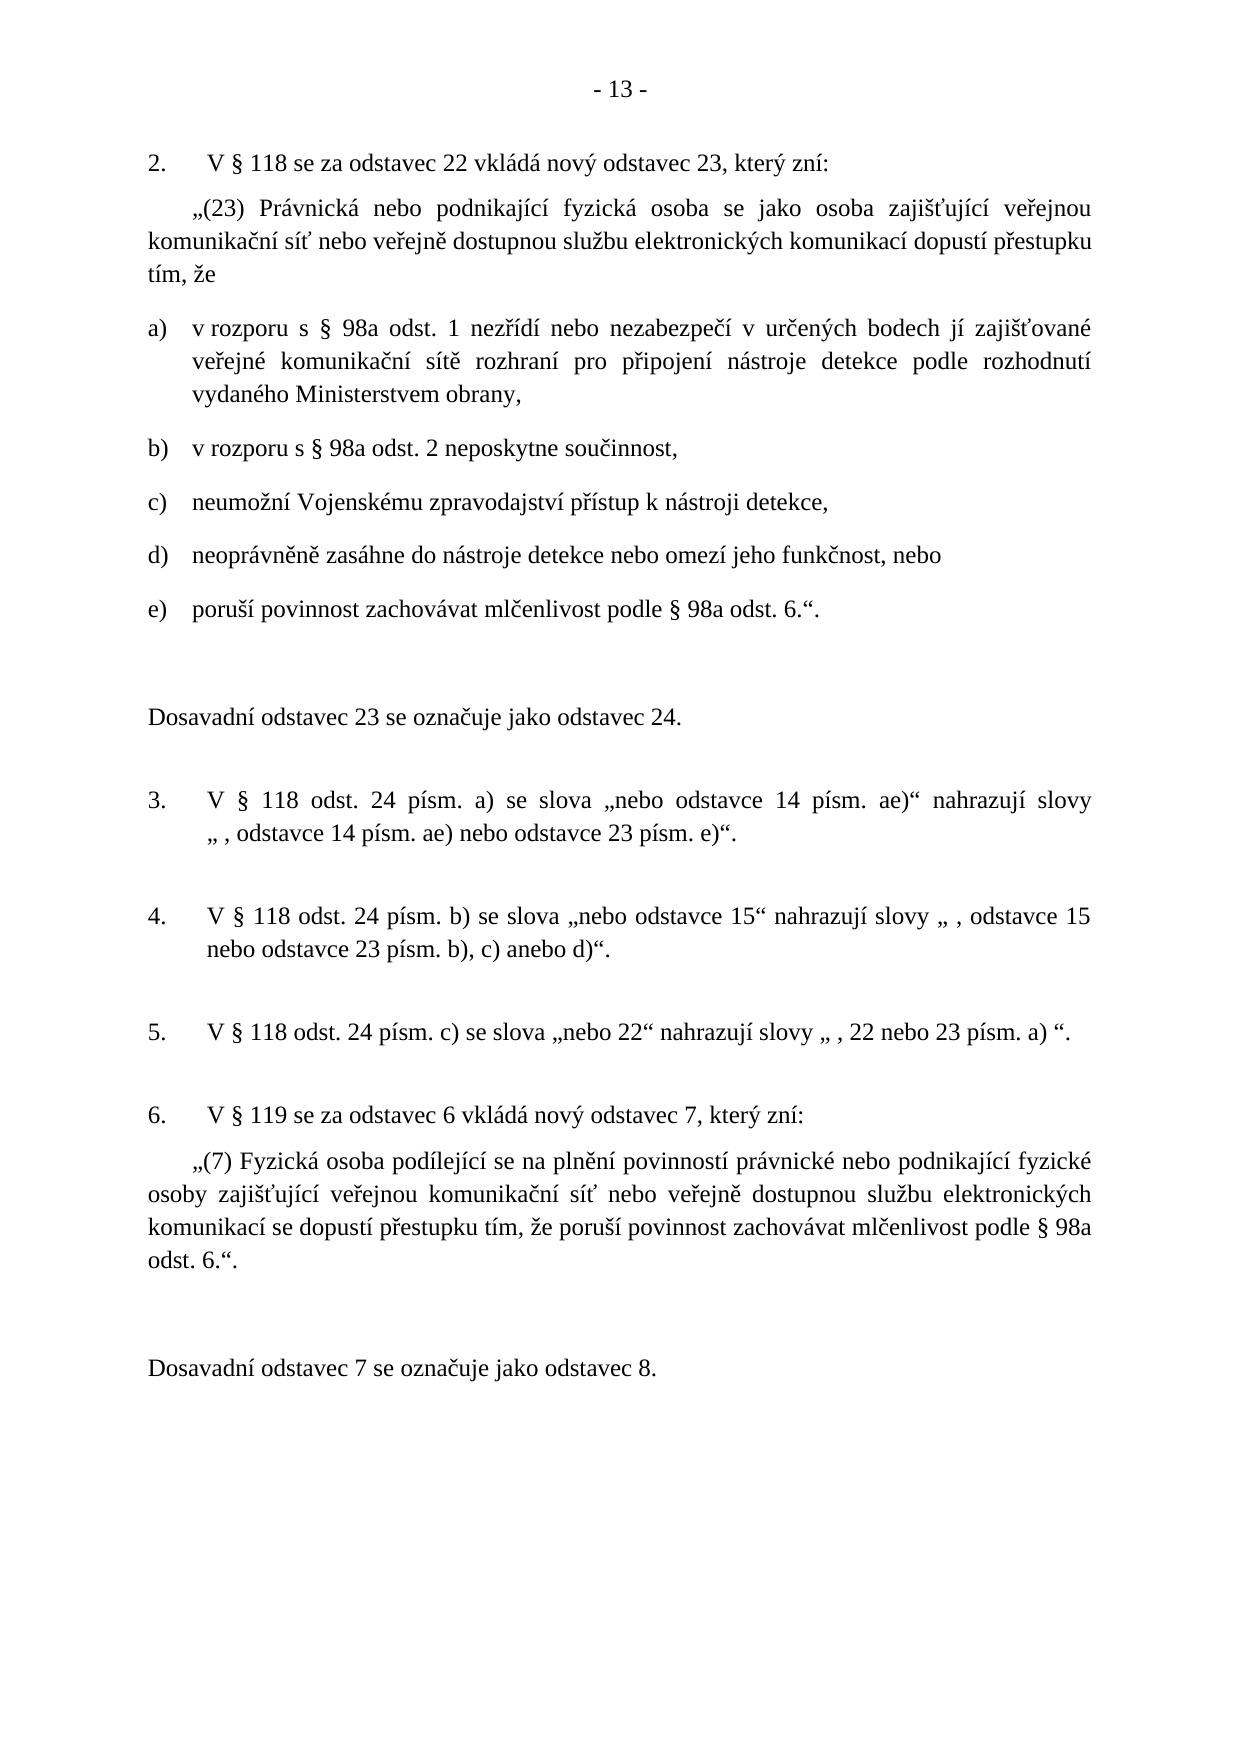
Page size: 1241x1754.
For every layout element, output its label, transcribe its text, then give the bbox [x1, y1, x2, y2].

text v rozporu s § 98a odst. 1 nezřídí nebo nezabezpečí v určených bodech jí zajišťované veřejné komunikační sítě rozhraní pro připojení nástroje detekce podle rozhodnutí vydaného Ministerstvem obrany, [148, 313, 1093, 408]
text v rozporu s § 98a odst. 2 neposkytne součinnost, [148, 433, 1093, 462]
text V § 118 odst. 24 písm. c) se slova „nebo 22“ nahrazují slovy „ , 22 nebo 23 písm. a) “. [148, 1017, 1093, 1046]
text „(23) Právnická nebo podnikající fyzická osoba se jako osoba zajišťující veřejnou komunikační síť nebo veřejně dostupnou službu elektronických komunikací dopustí přestupku tím, že [148, 193, 1093, 288]
text V § 119 se za odstavec 6 vkládá nový odstavec 7, který zní: [148, 1100, 1093, 1129]
text neoprávněně zasáhne do nástroje detekce nebo omezí jeho funkčnost, nebo [148, 541, 1093, 569]
text V § 118 odst. 24 písm. b) se slova „nebo odstavce 15“ nahrazují slovy „ , odstavce 15 nebo odstavce 23 písm. b), c) anebo d)“. [148, 901, 1093, 963]
text V § 118 odst. 24 písm. a) se slova „nebo odstavce 14 písm. ae)“ nahrazují slovy „ , odstavce 14 písm. ae) nebo odstavce 23 písm. e)“. [148, 785, 1093, 847]
text Dosavadní odstavec 23 se označuje jako odstavec 24. [148, 702, 1093, 731]
text poruší povinnost zachovávat mlčenlivost podle § 98a odst. 6.“. [148, 594, 1093, 623]
text neumožní Vojenskému zpravodajství přístup k nástroji detekce, [148, 487, 1093, 516]
text V § 118 se za odstavec 22 vkládá nový odstavec 23, který zní: [148, 148, 1093, 176]
text Dosavadní odstavec 7 se označuje jako odstavec 8. [148, 1353, 1093, 1381]
text „(7) Fyzická osoba podílející se na plnění povinností právnické nebo podnikající fyzické osoby zajišťující veřejnou komunikační síť nebo veřejně dostupnou službu elektronických komunikací se dopustí přestupku tím, že poruší povinnost zachovávat mlčenlivost podle § 98a odst. 6.“. [148, 1146, 1093, 1274]
